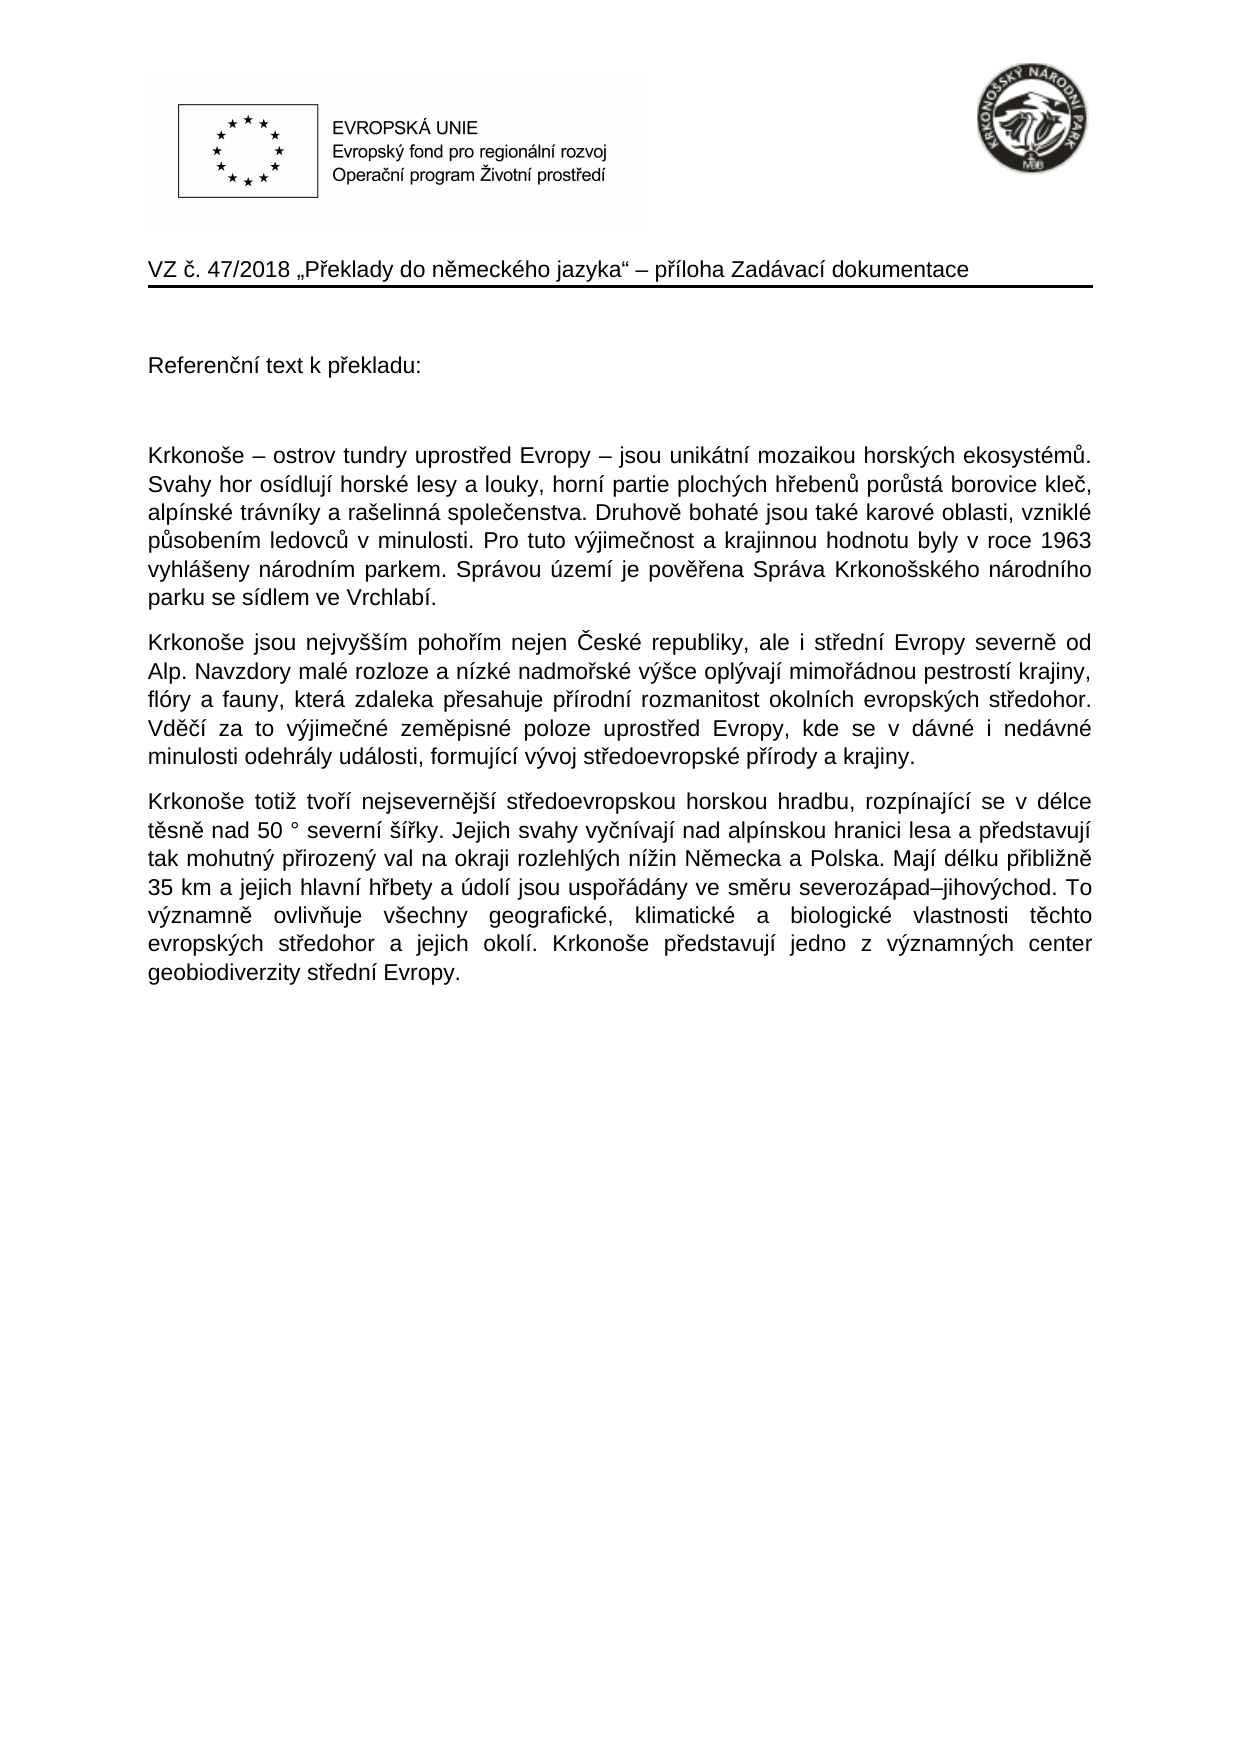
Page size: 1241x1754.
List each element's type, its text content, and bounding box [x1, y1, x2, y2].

picture [147, 73, 645, 229]
text Krkonoše totiž tvoří nejsevernější středoevropskou horskou hradbu, rozpínající se v délce těsně nad 50 ° severní šířky. Jejich svahy vyčnívají nad alpínskou hranici lesa a představují tak mohutný přirozený val na okraji rozlehlých nížin Německa a Polska. Mají délku přibližně 35 km a jejich hlavní hřbety a údolí jsou uspořádány ve směru severozápad–jihovýchod. To významně ovlivňuje všechny geografické, klimatické a biologické vlastnosti těchto evropských středohor a jejich okolí. Krkonoše představují jedno z významných center geobiodiverzity střední Evropy. [148, 788, 1093, 985]
text Krkonoše – ostrov tundry uprostřed Evropy – jsou unikátní mozaikou horských ekosystémů. Svahy hor osídlují horské lesy a louky, horní partie plochých hřebenů porůstá borovice kleč, alpínské trávníky a rašelinná společenstva. Druhově bohaté jsou také karové oblasti, vzniklé působením ledovců v minulosti. Pro tuto výjimečnost a krajinnou hodnotu byly v roce 1963 vyhlášeny národním parkem. Správou území je pověřena Správa Krkonošského národního parku se sídlem ve Vrchlabí. [148, 442, 1093, 611]
picture [977, 63, 1093, 179]
text Krkonoše jsou nejvyšším pohořím nejen České republiky, ale i střední Evropy severně od Alp. Navzdory malé rozloze a nízké nadmořské výšce oplývají mimořádnou pestrostí krajiny, flóry a fauny, která zdaleka přesahuje přírodní rozmanitost okolních evropských středohor. Vděčí za to výjimečné zeměpisné poloze uprostřed Evropy, kde se v dávné i nedávné minulosti odehrály události, formující vývoj středoevropské přírody a krajiny. [148, 629, 1093, 769]
text VZ č. 47/2018 „Překlady do německého jazyka“ – příloha Zadávací dokumentace [148, 256, 1093, 285]
text Referenční text k překladu: [148, 352, 1093, 378]
